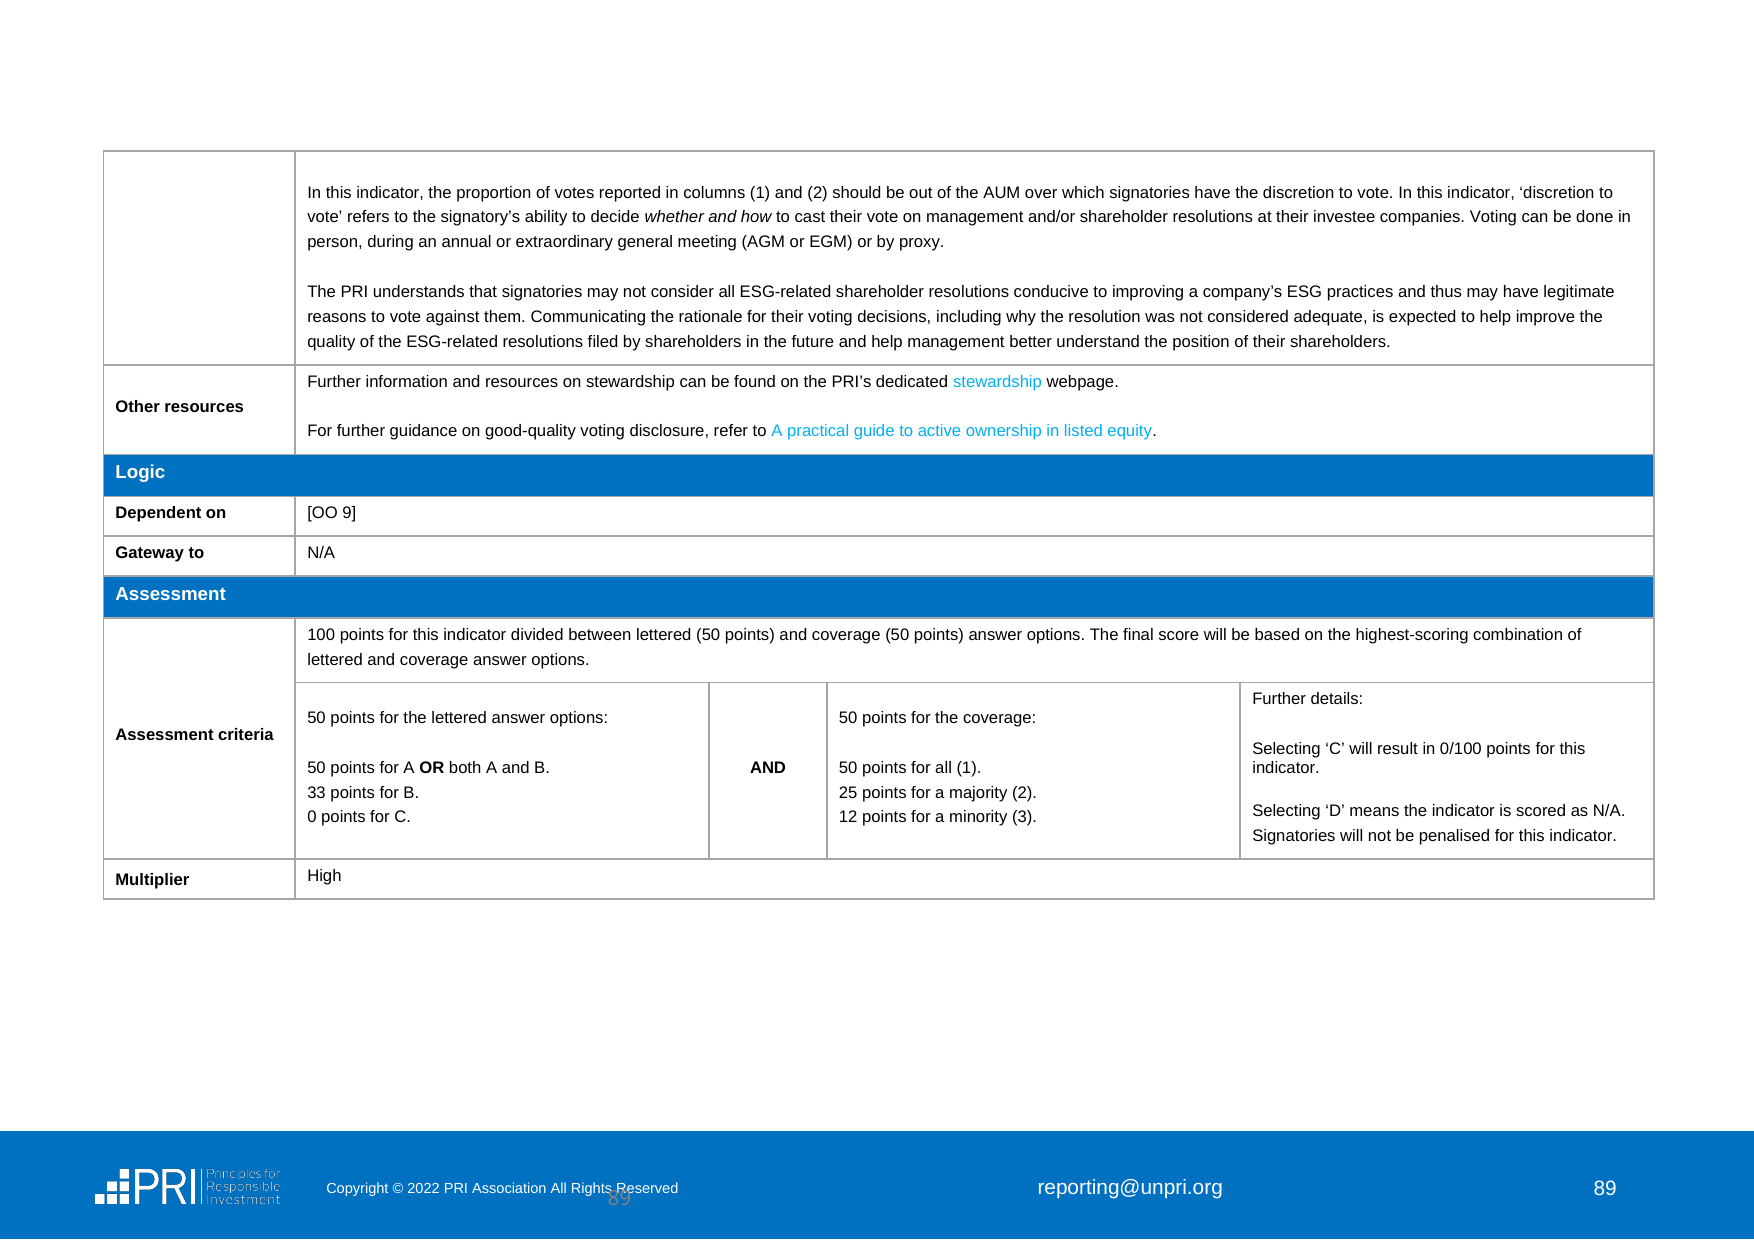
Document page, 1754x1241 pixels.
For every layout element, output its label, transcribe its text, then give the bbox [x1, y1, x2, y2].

table_cell Further details: Selecting ‘C’ will result in 0/100 points for this indicator. Selecting ‘D’ means the indicator is scored as N/A. Signatories will not be penalised for this indicator. [1241, 683, 1653, 858]
table_cell 100 points for this indicator divided between lettered (50 points) and coverage (50 points) answer options. The final score will be based on the highest-scoring combination of lettered and coverage answer options. [296, 619, 1653, 682]
table_cell Multiplier [104, 860, 294, 898]
table_cell Other resources [104, 366, 294, 453]
table_cell AND [710, 683, 826, 858]
table_cell Assessment [104, 577, 1653, 617]
table_cell Logic [104, 455, 1653, 496]
table_cell Assessment criteria [104, 619, 294, 858]
picture [92, 1166, 282, 1207]
table_cell 50 points for the coverage: 50 points for all (1). 25 points for a majority (2). 12 points for a minority (3). [828, 683, 1239, 858]
table_cell [OO 9] [296, 497, 1653, 535]
table_cell N/A [296, 537, 1653, 575]
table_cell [296, 152, 1653, 364]
table_cell Further information and resources on stewardship can be found on the PRI’s dedicated stewardship webpage. For further guidance on good-quality voting disclosure, refer to A practical guide to active ownership in listed equity. [296, 366, 1653, 453]
table_cell Dependent on [104, 497, 294, 535]
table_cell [104, 152, 294, 364]
table_cell Gateway to [104, 537, 294, 575]
table_cell High [296, 860, 1653, 898]
table_cell 50 points for the lettered answer options: 50 points for A OR both A and B. 33 points for B. 0 points for C. [296, 683, 708, 858]
